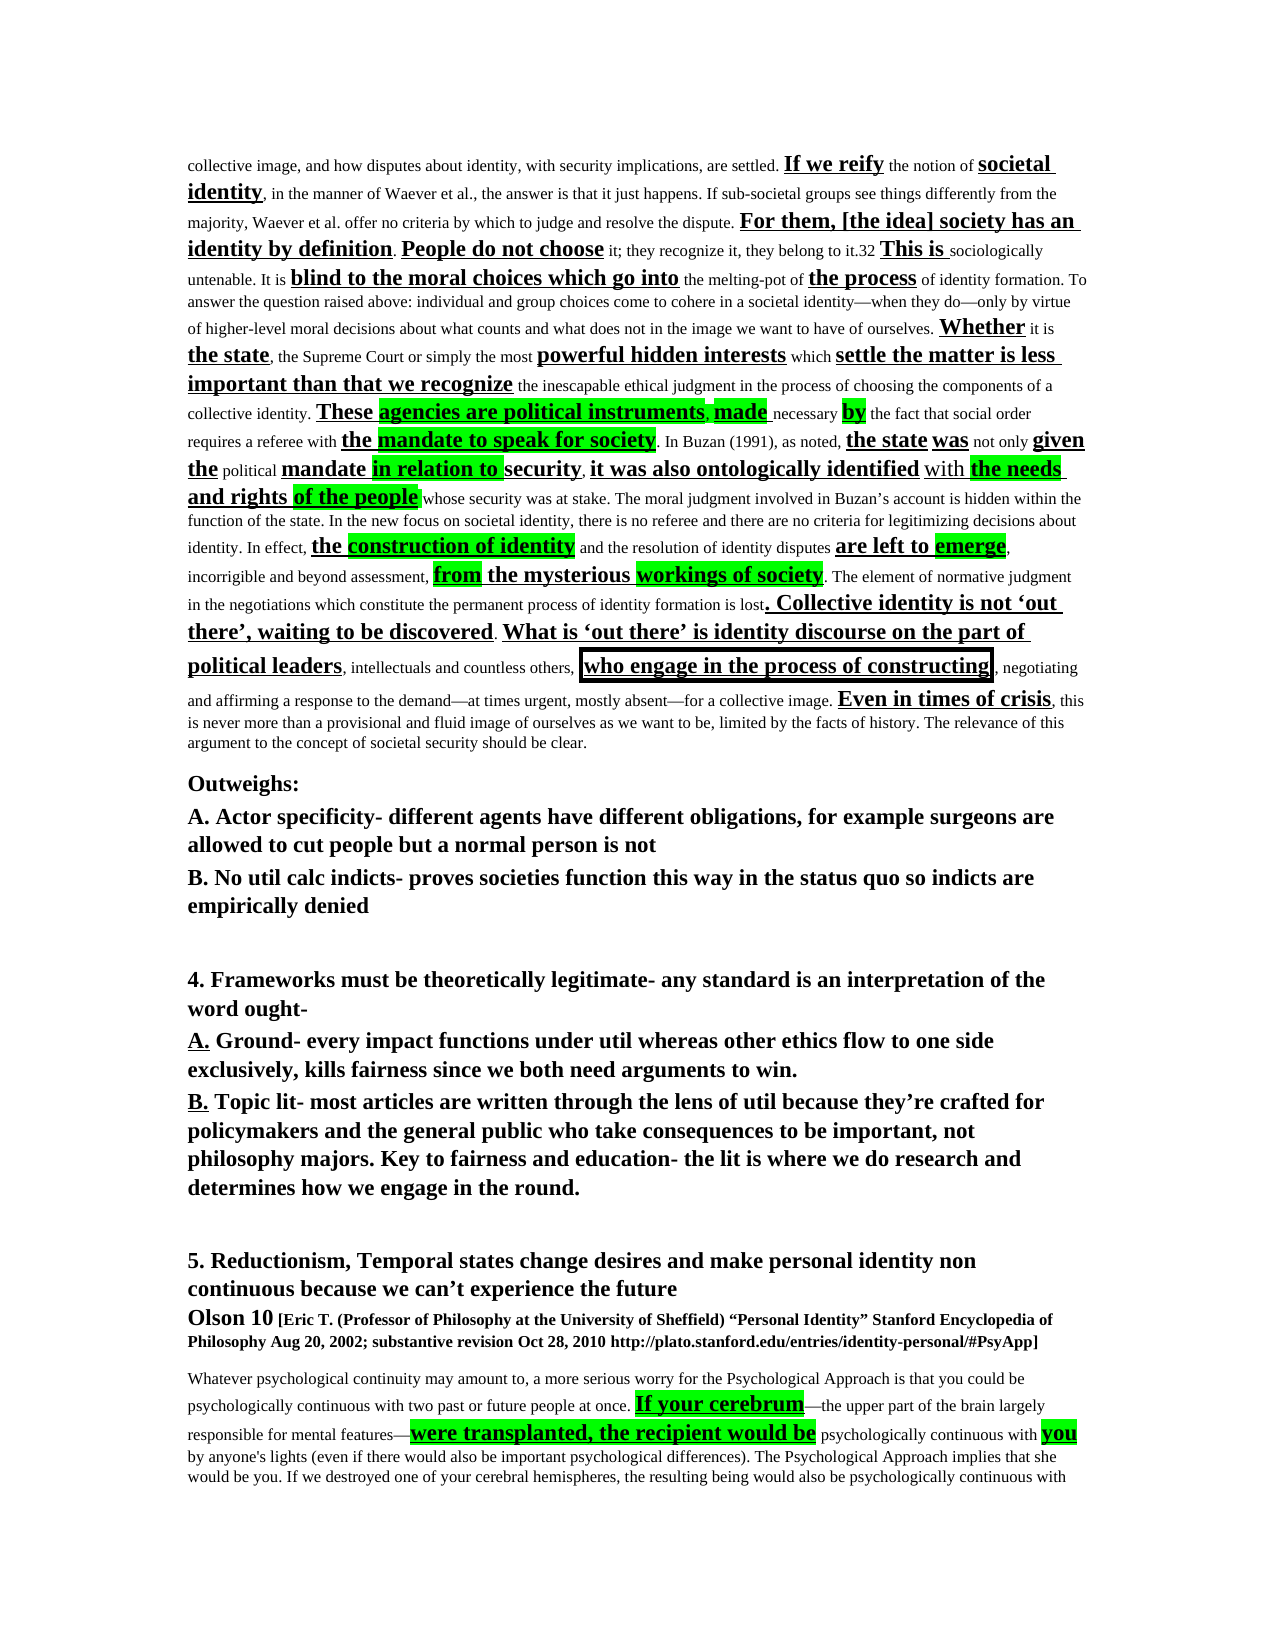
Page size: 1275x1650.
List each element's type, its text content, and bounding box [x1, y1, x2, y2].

subtitle 4. Frameworks must be theoretically legitimate- any standard is an interpretation of the word ought- [187, 966, 1087, 1021]
subtitle A. Ground- every impact functions under util whereas other ethics flow to one side exclusively, kills fairness since we both need arguments to win. [187, 1027, 1087, 1082]
subtitle A. Actor specificity- different agents have different obligations, for example surgeons are allowed to cut people but a normal person is not [187, 803, 1087, 858]
subtitle B. Topic lit- most articles are written through the lens of util because they’re crafted for policymakers and the general public who take consequences to be important, not philosophy majors. Key to fairness and education- the lit is where we do research and determines how we engage in the round. [187, 1088, 1087, 1200]
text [187, 1369, 1087, 1486]
subtitle Outweighs: [187, 771, 1087, 797]
text Olson 10 [Eric T. (Professor of Philosophy at the University of Sheffield) “Personal Identity” Stanford Encyclopedia of Philosophy Aug 20, 2002; substantive revision Oct 28, 2010 http://plato.stanford.edu/entries/identity-personal/#PsyApp] [187, 1304, 1087, 1351]
subtitle 5. Reductionism, Temporal states change desires and make personal identity non continuous because we can’t experience the future [187, 1247, 1087, 1302]
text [187, 150, 1087, 752]
subtitle B. No util calc indicts- proves societies function this way in the status quo so indicts are empirically denied [187, 864, 1087, 919]
